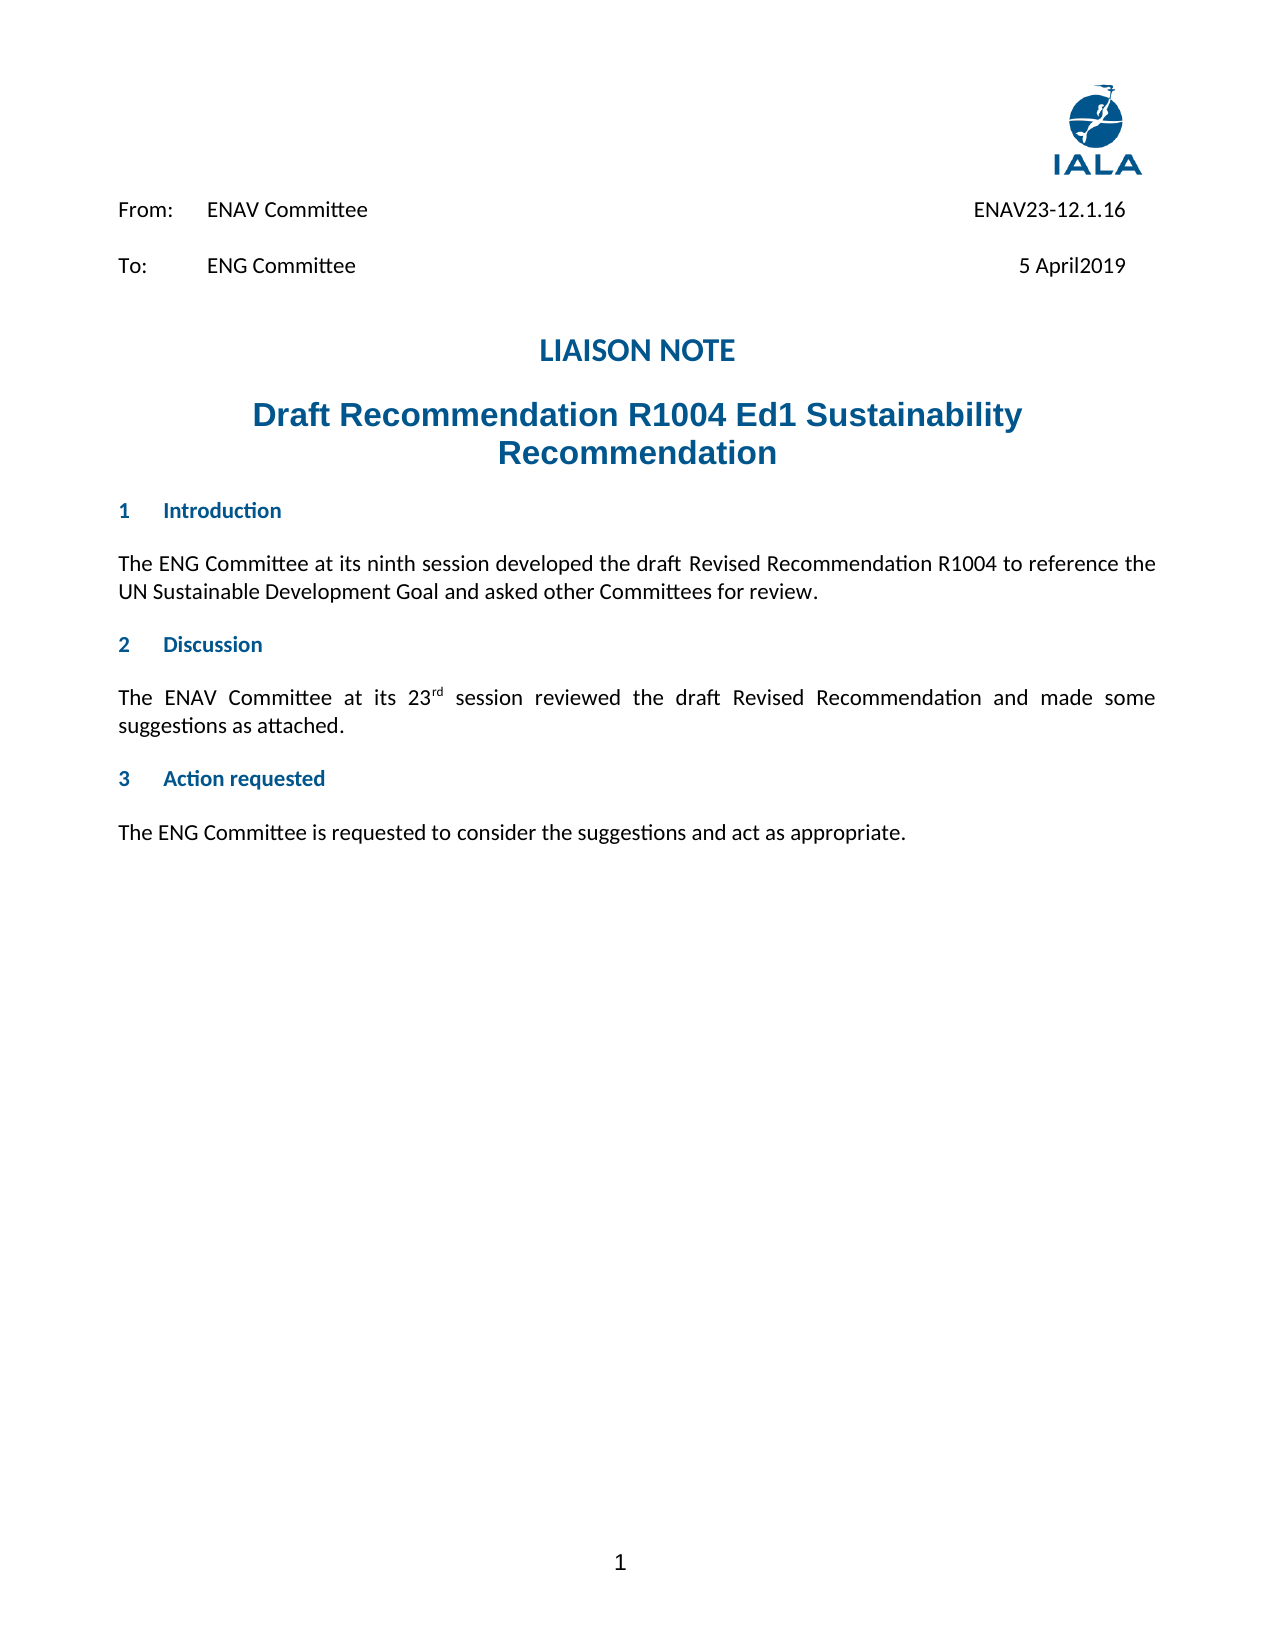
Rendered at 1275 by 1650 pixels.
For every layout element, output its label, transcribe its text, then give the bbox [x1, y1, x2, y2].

subtitle Action requested [118, 764, 1157, 793]
subtitle Discussion [118, 631, 1157, 658]
text The ENAV Committee at its 23rd session reviewed the draft Revised Recommendation and made some suggestions as attached. [118, 683, 1157, 739]
text The ENG Committee at its ninth session developed the draft Revised Recommendation R1004 to reference the UN Sustainable Development Goal and asked other Committees for review. [118, 549, 1157, 606]
table_header ENAV23-12.1.16 [568, 195, 1137, 251]
table_header From: ENAV Committee [107, 195, 568, 251]
text The ENG Committee is requested to consider the suggestions and act as appropriate. [118, 818, 1157, 846]
picture [1034, 75, 1157, 195]
title Draft Recommendation R1004 Ed1 Sustainability Recommendation [118, 394, 1157, 471]
table_cell 5 April2019 [568, 251, 1137, 279]
subtitle Introduction [118, 496, 1157, 524]
title LIAISON NOTE [118, 329, 1157, 369]
table_cell To: ENG Committee [107, 251, 568, 279]
